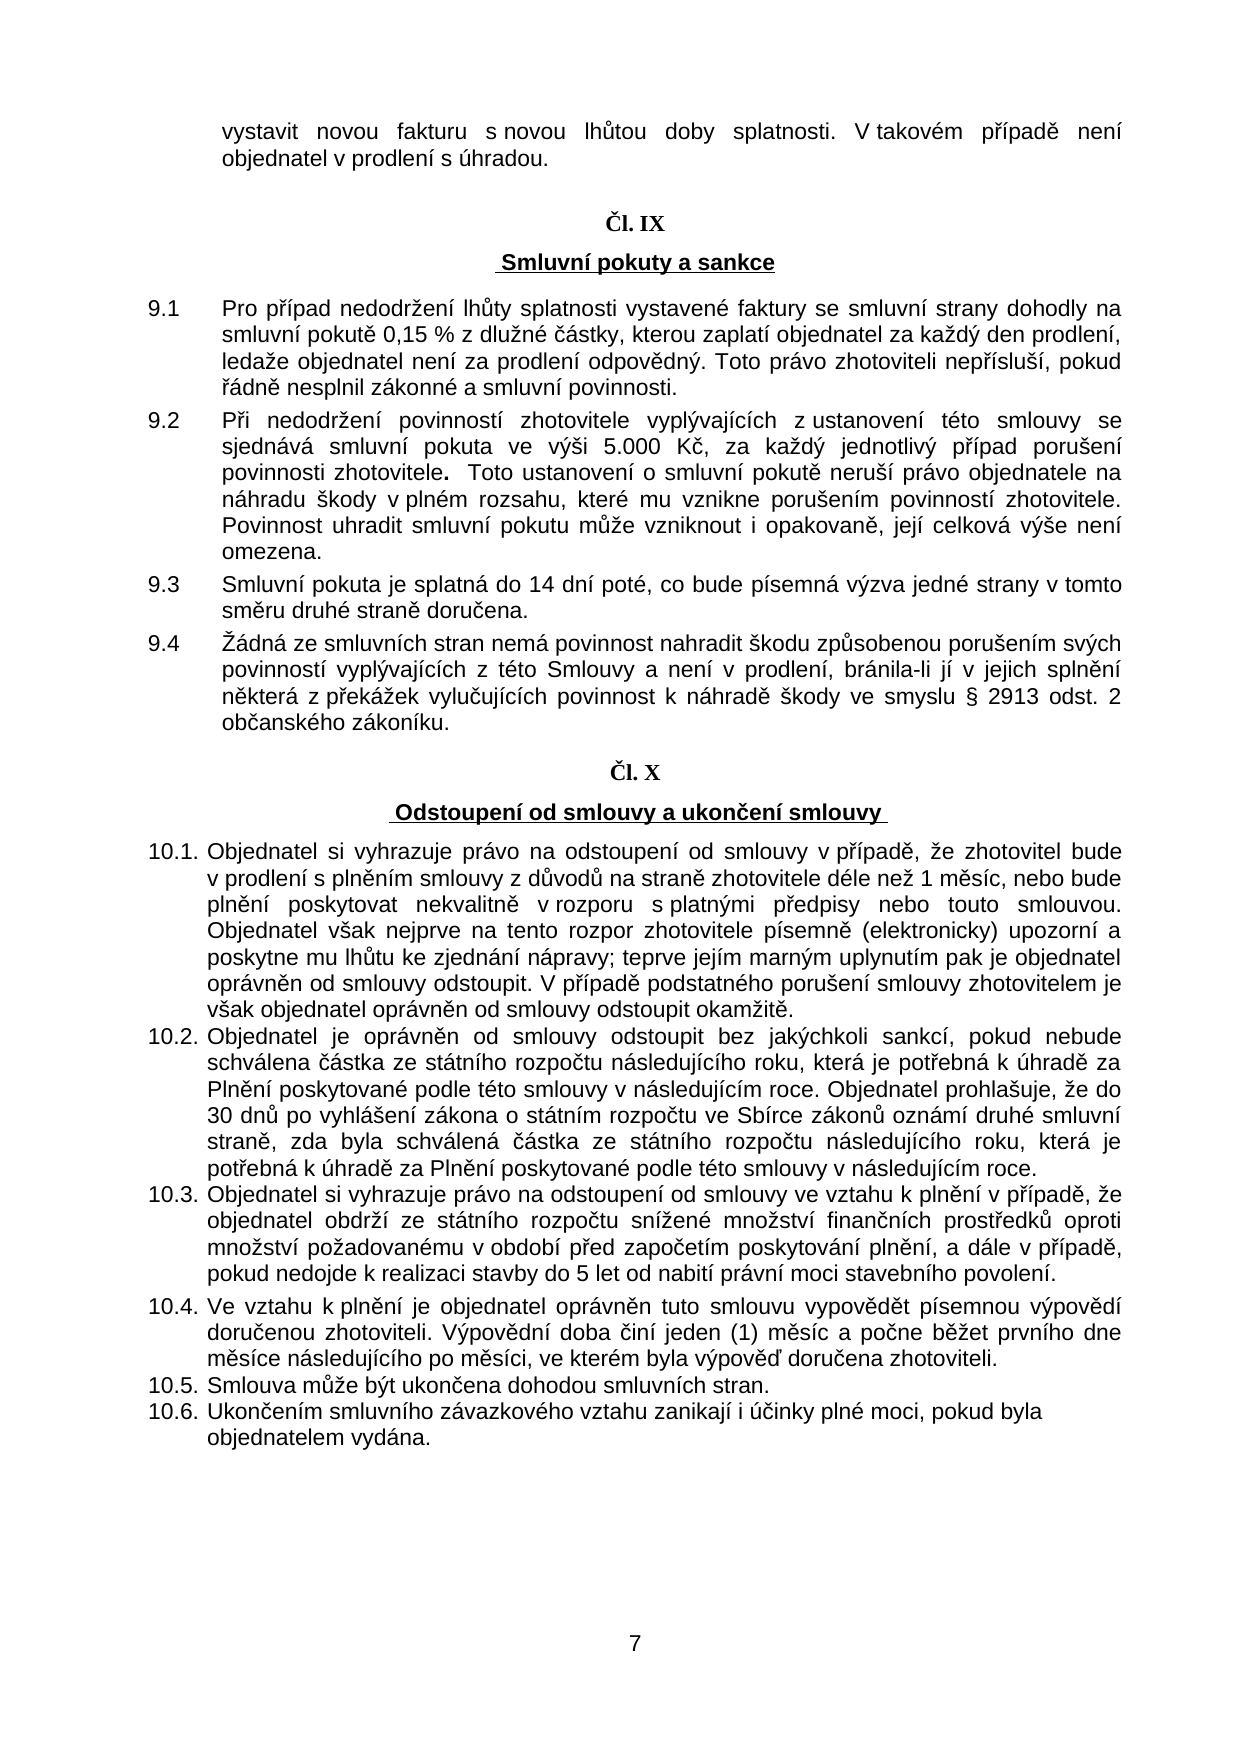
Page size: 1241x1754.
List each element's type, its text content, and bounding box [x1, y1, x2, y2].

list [148, 118, 1122, 171]
list Objednatel si vyhrazuje právo na odstoupení od smlouvy v případě, že zhotovitel bude v prodlení s plněním smlouvy z důvodů na straně zhotovitele déle než 1 měsíc, nebo bude plnění poskytovat nekvalitně v rozporu s platnými předpisy nebo touto smlouvou. Objednatel však nejprve na tento rozpor zhotovitele písemně (elektronicky) upozorní a poskytne mu lhůtu ke zjednání nápravy; teprve jejím marným uplynutím pak je objednatel oprávněn od smlouvy odstoupit. V případě podstatného porušení smlouvy zhotovitelem je však objednatel oprávněn od smlouvy odstoupit okamžitě. [148, 838, 1122, 1023]
list Ve vztahu k plnění je objednatel oprávněn tuto smlouvu vypovědět písemnou výpovědí doručenou zhotoviteli. Výpovědní doba činí jeden (1) měsíc a počne běžet prvního dne měsíce následujícího po měsíci, ve kterém byla výpověď doručena zhotoviteli. [148, 1293, 1122, 1372]
list Objednatel je oprávněn od smlouvy odstoupit bez jakýchkoli sankcí, pokud nebude schválena částka ze státního rozpočtu následujícího roku, která je potřebná k úhradě za Plnění poskytované podle této smlouvy v následujícím roce. Objednatel prohlašuje, že do 30 dnů po vyhlášení zákona o státním rozpočtu ve Sbírce zákonů oznámí druhé smluvní straně, zda byla schválená částka ze státního rozpočtu následujícího roku, která je potřebná k úhradě za Plnění poskytované podle této smlouvy v následujícím roce. [148, 1023, 1122, 1181]
list Smlouva může být ukončena dohodou smluvních stran. [148, 1372, 1122, 1398]
list Objednatel si vyhrazuje právo na odstoupení od smlouvy ve vztahu k plnění v případě, že objednatel obdrží ze státního rozpočtu snížené množství finančních prostředků oproti množství požadovanému v období před započetím poskytování plnění, a dále v případě, pokud nedojde k realizaci stavby do 5 let od nabití právní moci stavebního povolení. [148, 1181, 1122, 1286]
subtitle Čl. X [148, 759, 1122, 786]
list Ukončením smluvního závazkového vztahu zanikají i účinky plné moci, pokud byla objednatelem vydána. [148, 1398, 1122, 1451]
list Pro případ nedodržení lhůty splatnosti vystavené faktury se smluvní strany dohodly na smluvní pokutě 0,15 % z dlužné částky, kterou zaplatí objednatel za každý den prodlení, ledaže objednatel není za prodlení odpovědný. Toto právo zhotoviteli nepřísluší, pokud řádně nesplnil zákonné a smluvní povinnosti. [148, 295, 1122, 400]
list Při nedodržení povinností zhotovitele vyplývajících z ustanovení této smlouvy se sjednává smluvní pokuta ve výši 5.000 Kč, za každý jednotlivý případ porušení povinnosti zhotovitele. Toto ustanovení o smluvní pokutě neruší právo objednatele na náhradu škody v plném rozsahu, které mu vznikne porušením povinností zhotovitele. Povinnost uhradit smluvní pokutu může vzniknout i opakovaně, její celková výše není omezena. [148, 407, 1122, 565]
subtitle Odstoupení od smlouvy a ukončení smlouvy [148, 799, 1122, 825]
list Žádná ze smluvních stran nemá povinnost nahradit škodu způsobenou porušením svých povinností vyplývajících z této Smlouvy a není v prodlení, bránila-li jí v jejich splnění některá z překážek vylučujících povinnost k náhradě škody ve smyslu § 2913 odst. 2 občanského zákoníku. [148, 630, 1122, 735]
subtitle Smluvní pokuty a sankce [148, 249, 1122, 276]
list Smluvní pokuta je splatná do 14 dní poté, co bude písemná výzva jedné strany v tomto směru druhé straně doručena. [148, 571, 1122, 624]
subtitle Čl. IX [148, 210, 1122, 236]
